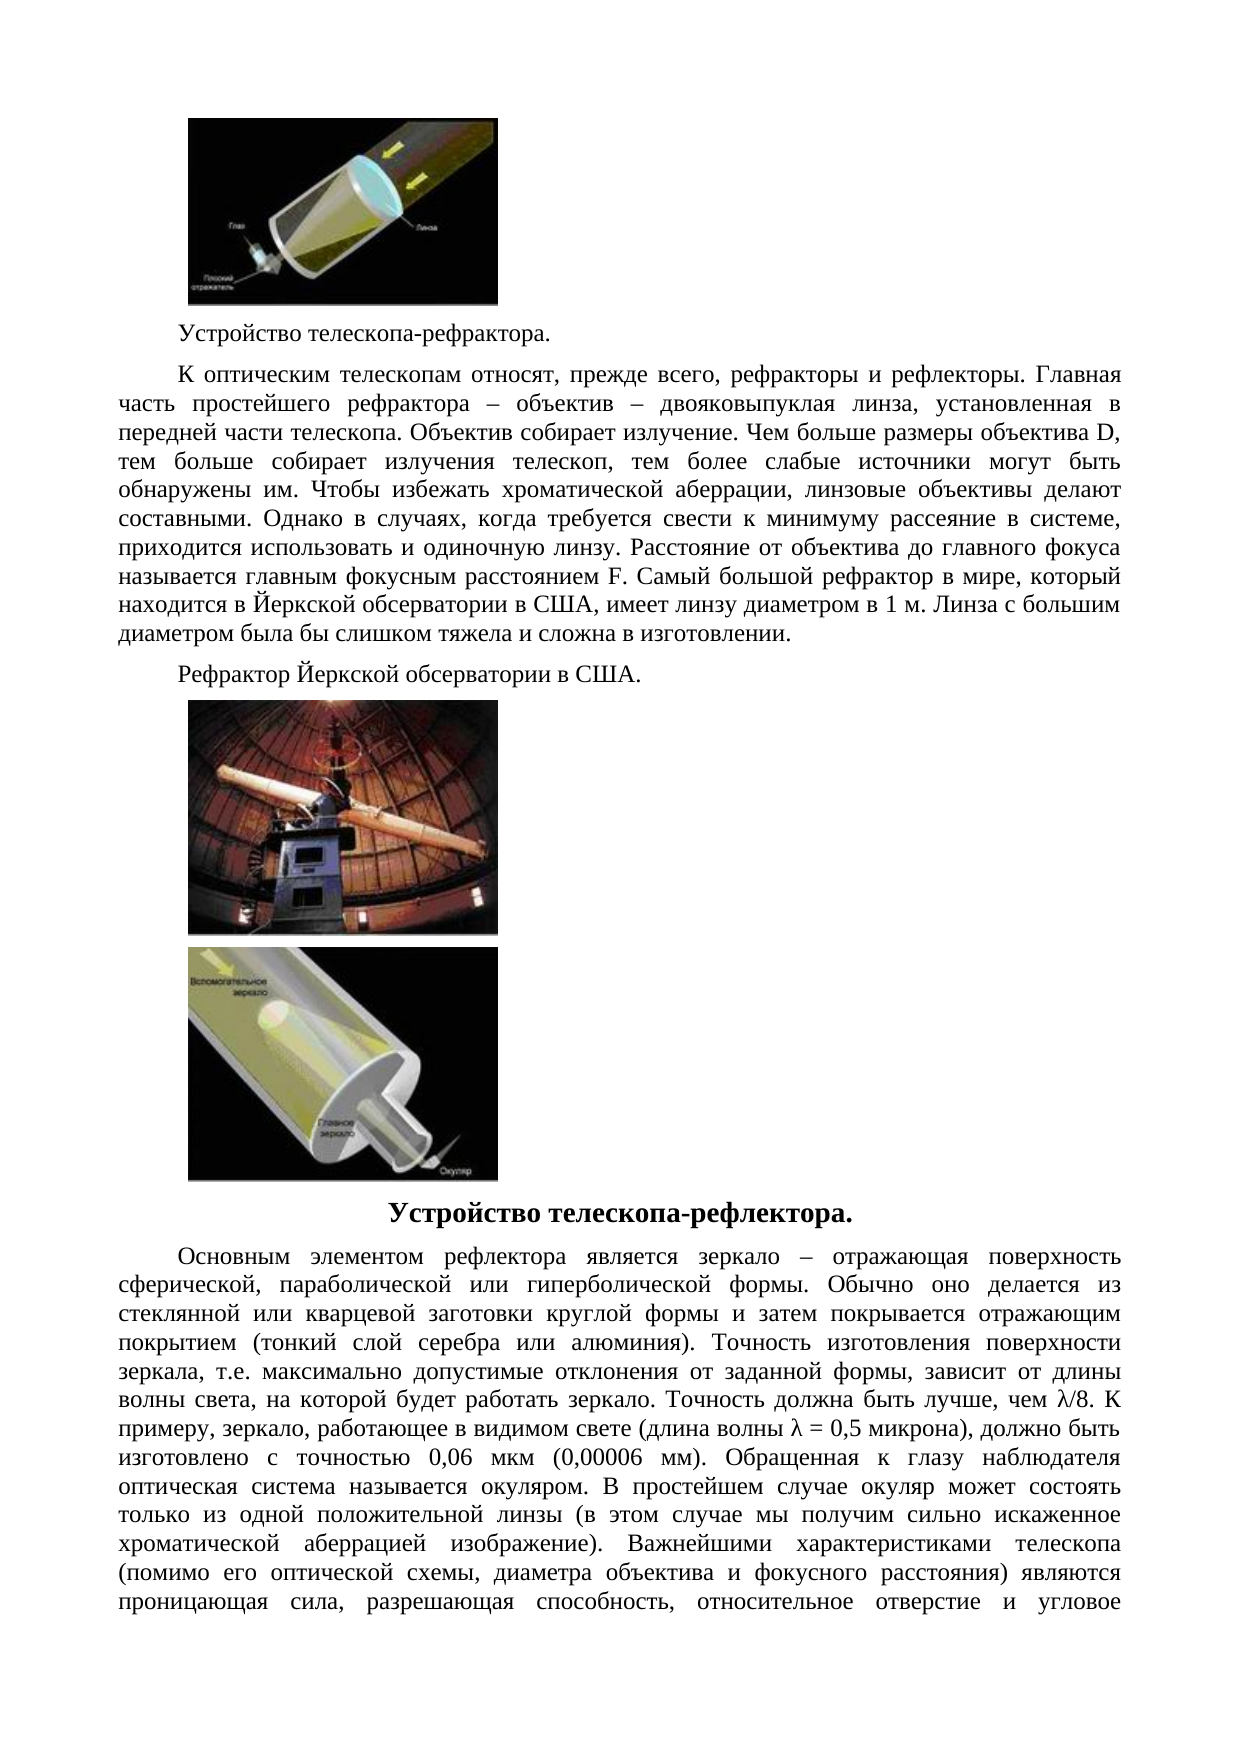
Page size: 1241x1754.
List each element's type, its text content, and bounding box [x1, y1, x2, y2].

text К оптическим телескопам относят, прежде всего, рефракторы и рефлекторы. Главная часть простейшего рефрактора – объектив – двояковыпуклая линза, установленная в передней части телескопа. Объектив собирает излучение. Чем больше размеры объектива D, тем больше собирает излучения телескоп, тем более слабые источники могут быть обнаружены им. Чтобы избежать хроматической аберрации, линзовые объективы делают составными. Однако в случаях, когда требуется свести к минимуму рассеяние в системе, приходится использовать и одиночную линзу. Расстояние от объектива до главного фокуса называется главным фокусным расстоянием F. Самый большой рефрактор в мире, который находится в Йеркской обсерватории в США, имеет линзу диаметром в 1 м. Линза с большим диаметром была бы слишком тяжела и сложна в изготовлении. [118, 359, 1122, 647]
text Рефрактор Йеркской обсерватории в США. [118, 659, 1122, 688]
picture [188, 700, 498, 936]
text Устройство телескопа-рефрактора. [118, 318, 1122, 347]
picture [188, 947, 498, 1182]
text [118, 1241, 1122, 1614]
text Устройство телескопа-рефлектора. [118, 1195, 1122, 1228]
picture [188, 118, 498, 306]
